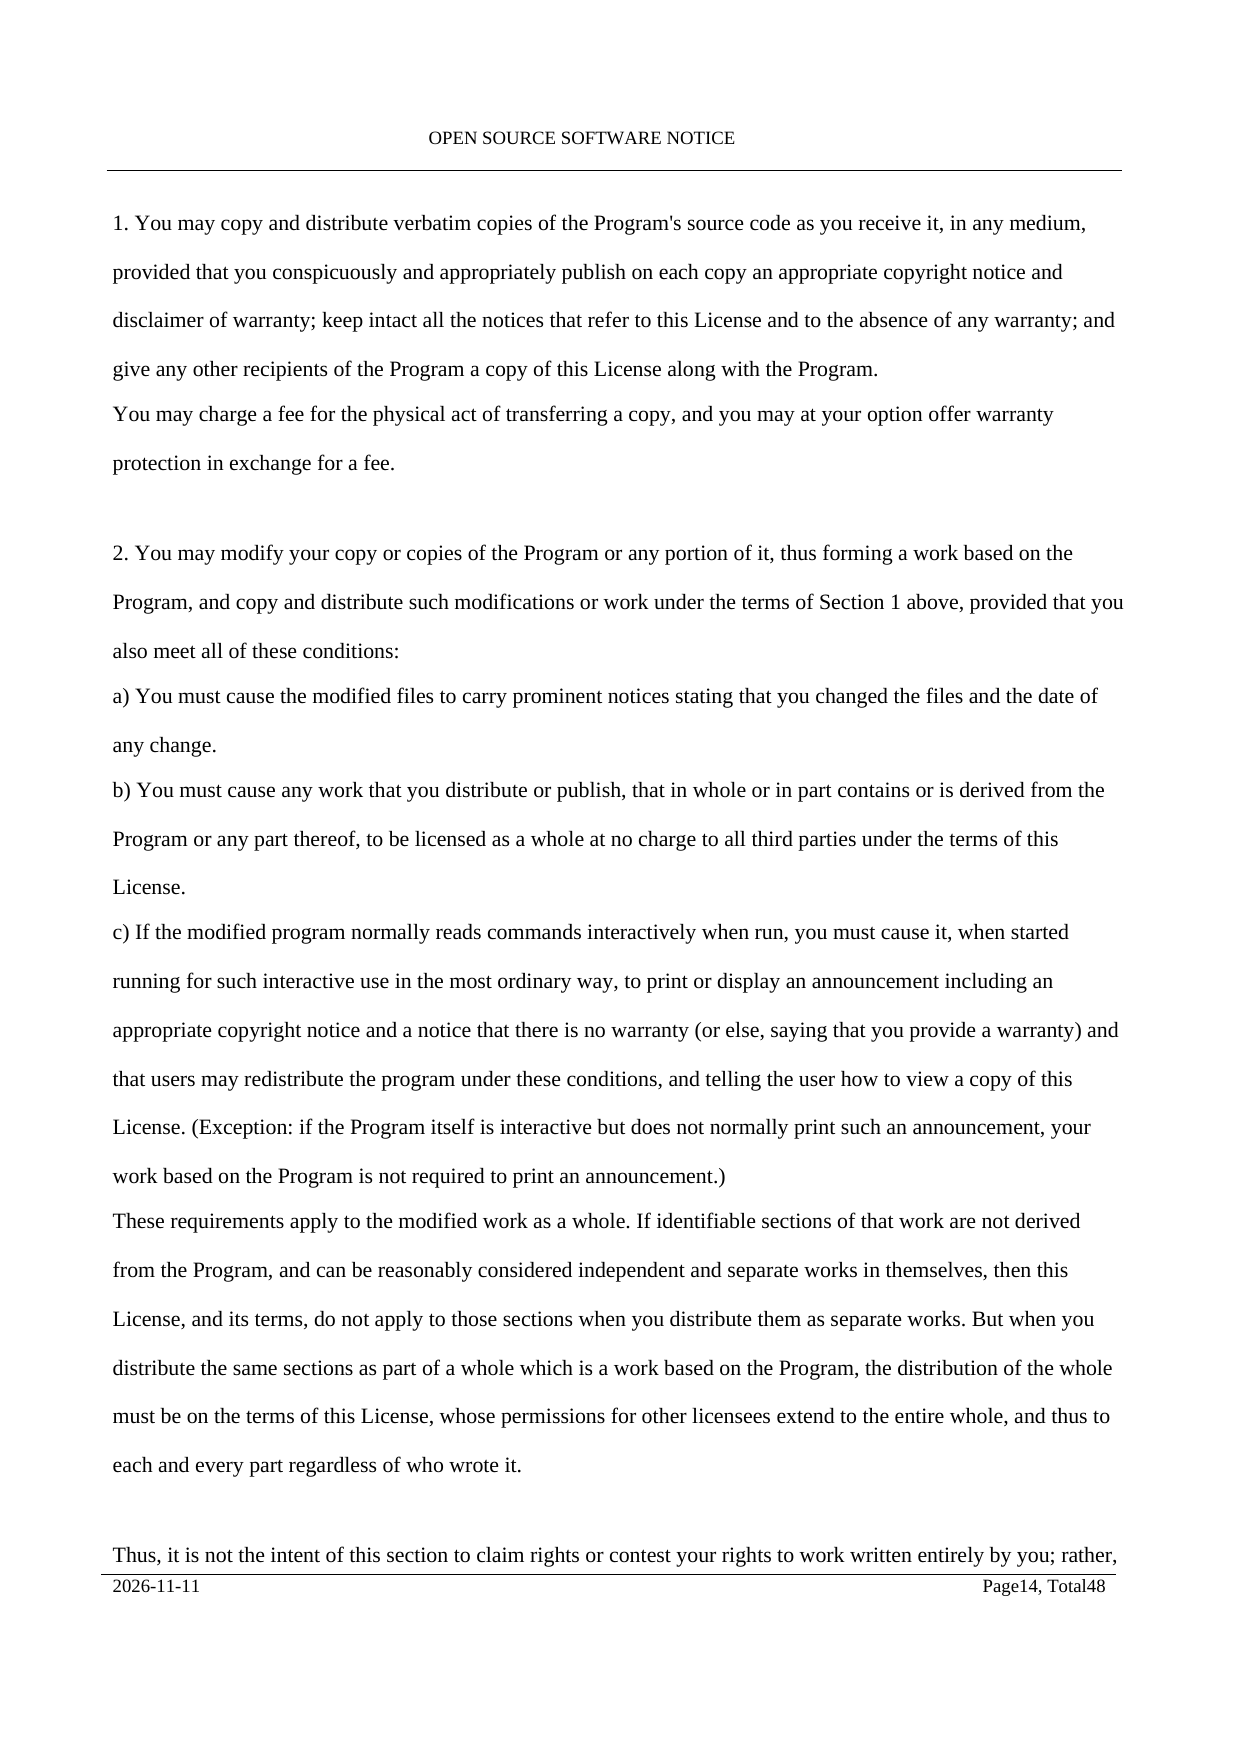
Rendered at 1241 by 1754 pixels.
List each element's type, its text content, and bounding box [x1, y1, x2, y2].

text You may charge a fee for the physical act of transferring a copy, and you may at your option offer warranty protection in exchange for a fee. [112, 398, 1128, 479]
text 2. You may modify your copy or copies of the Program or any portion of it, thus forming a work based on the Program, and copy and distribute such modifications or work under the terms of Section 1 above, provided that you also meet all of these conditions: [112, 537, 1128, 667]
text b) You must cause any work that you distribute or publish, that in whole or in part contains or is derived from the Program or any part thereof, to be licensed as a whole at no charge to all third parties under the terms of this License. [112, 773, 1128, 903]
text 1. You may copy and distribute verbatim copies of the Program's source code as you receive it, in any medium, provided that you conspicuously and appropriately publish on each copy an appropriate copyright notice and disclaimer of warranty; keep intact all the notices that refer to this License and to the absence of any warranty; and give any other recipients of the Program a copy of this License along with the Program. [112, 206, 1128, 385]
text These requirements apply to the modified work as a whole. If identifiable sections of that work are not derived from the Program, and can be reasonably considered independent and separate works in themselves, then this License, and its terms, do not apply to those sections when you distribute them as separate works. But when you distribute the same sections as part of a whole which is a work based on the Program, the distribution of the whole must be on the terms of this License, whose permissions for other licensees extend to the entire whole, and thus to each and every part regardless of who wrote it. [112, 1204, 1128, 1481]
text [112, 1538, 1128, 1571]
text a) You must cause the modified files to carry prominent notices stating that you changed the files and the date of any change. [112, 679, 1128, 761]
text c) If the modified program normally reads commands interactively when run, you must cause it, when started running for such interactive use in the most ordinary way, to print or display an announcement including an appropriate copyright notice and a notice that there is no warranty (or else, saying that you provide a warranty) and that users may redistribute the program under these conditions, and telling the user how to view a copy of this License. (Exception: if the Program itself is interactive but does not normally print such an announcement, your work based on the Program is not required to print an announcement.) [112, 916, 1128, 1192]
